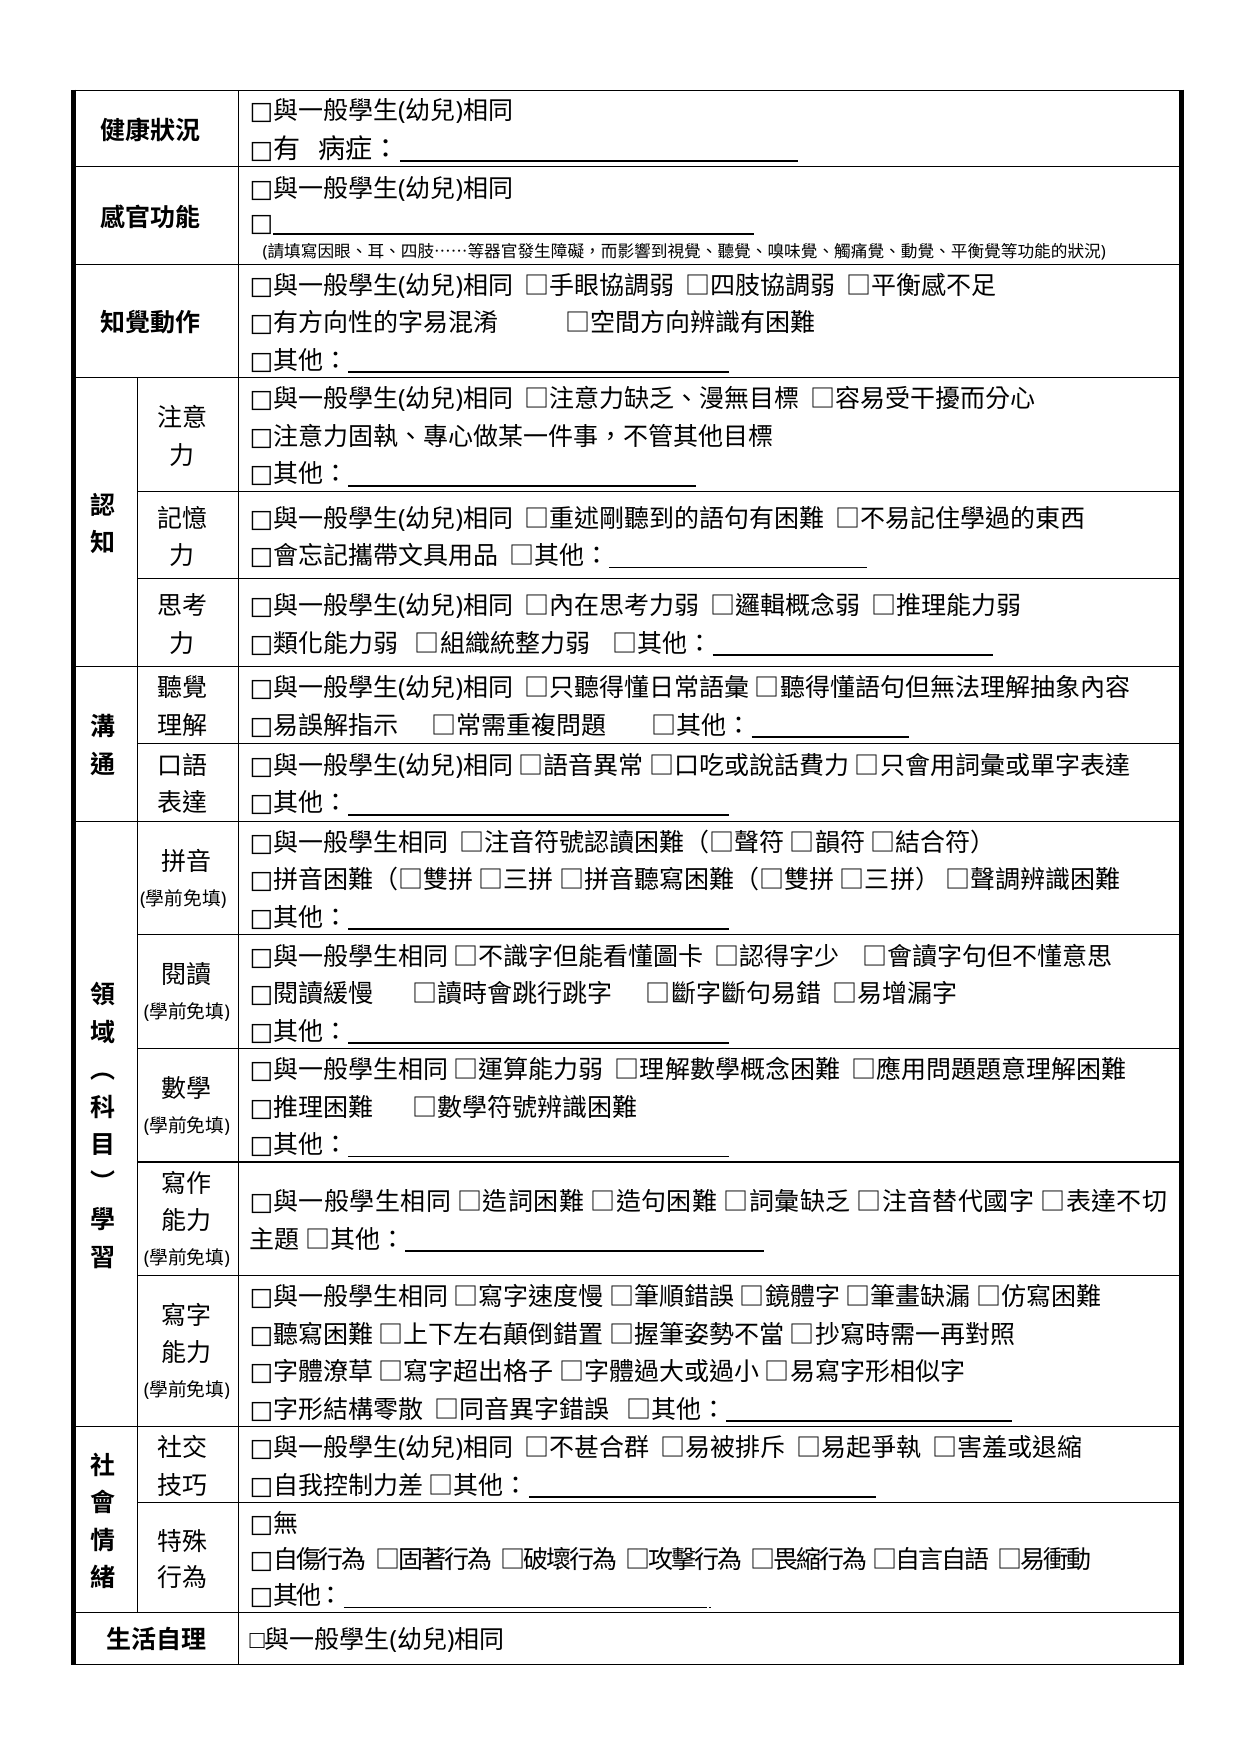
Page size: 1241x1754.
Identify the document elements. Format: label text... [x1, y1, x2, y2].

table_cell □與一般學生相同 □注音符號認讀困難（□聲符 □韻符 □結合符） □拼音困難（□雙拼 □三拼 □拼音聽寫困難（□雙拼 □三拼） □聲調辨識困難 □其他： [239, 822, 1179, 934]
table_cell 知覺動作 [76, 265, 238, 377]
table_cell 思考力 [138, 579, 238, 666]
table_cell 口語 表達 [138, 744, 238, 821]
table_cell 特殊 行為 [138, 1503, 238, 1612]
table_cell 領域︵科目︶學習 [76, 822, 137, 1426]
table_cell 感官功能 [76, 167, 238, 264]
table_cell 聽覺 理解 [138, 667, 238, 742]
table_cell 數學 (學前免填) [138, 1049, 238, 1161]
table_cell 生活自理 [76, 1613, 238, 1663]
table_cell □與一般學生(幼兒)相同 □重述剛聽到的語句有困難 □不易記住學過的東西 □會忘記攜帶文具用品 □其他： [239, 492, 1179, 578]
table_cell 社交 技巧 [138, 1427, 238, 1502]
table_cell □與一般學生(幼兒)相同 □ (請填寫因眼、耳、四肢……等器官發生障礙，而影響到視覺、聽覺、嗅味覺、觸痛覺、動覺、平衡覺等功能的狀況) [239, 167, 1179, 264]
table_cell □與一般學生相同 □造詞困難 □造句困難 □詞彙缺乏 □注音替代國字 □表達不切主題 □其他： [239, 1163, 1179, 1275]
table_cell □與一般學生(幼兒)相同 □不甚合群 □易被排斥 □易起爭執 □害羞或退縮 □自我控制力差 □其他： [239, 1427, 1179, 1502]
table_cell □與一般學生(幼兒)相同 □有 病症： [239, 91, 1179, 166]
table_cell 寫字 能力 (學前免填) [138, 1276, 238, 1426]
table_cell 認知 [76, 378, 137, 666]
table_cell □與一般學生相同 □運算能力弱 □理解數學概念困難 □應用問題題意理解困難 □推理困難 □數學符號辨識困難 □其他： [239, 1049, 1179, 1161]
table_cell 注意力 [138, 378, 238, 491]
table_cell 拼音 (學前免填) [138, 822, 238, 934]
table_cell □與一般學生相同 □寫字速度慢 □筆順錯誤 □鏡體字 □筆畫缺漏 □仿寫困難 □聽寫困難 □上下左右顛倒錯置 □握筆姿勢不當 □抄寫時需一再對照 □字體潦草 □寫字超出格子 □字體過大或過小 □易寫字形相似字 □字形結構零散 □同音異字錯誤 □其他： [239, 1276, 1179, 1426]
table_cell □與一般學生(幼兒)相同 □手眼協調弱 □四肢協調弱 □平衡感不足 □有方向性的字易混淆 □空間方向辨識有困難 □其他： [239, 265, 1179, 377]
table_cell 寫作 能力 (學前免填) [138, 1163, 238, 1275]
table_cell □與一般學生(幼兒)相同 □語音異常 □口吃或說話費力 □只會用詞彙或單字表達 □其他： [239, 744, 1179, 821]
table_cell 溝通 [76, 667, 137, 821]
table_cell □與一般學生(幼兒)相同 □內在思考力弱 □邏輯概念弱 □推理能力弱 □類化能力弱 □組織統整力弱 □其他： [239, 579, 1179, 666]
table_cell □與一般學生相同 □不識字但能看懂圖卡 □認得字少 □會讀字句但不懂意思 □閱讀緩慢 □讀時會跳行跳字 □斷字斷句易錯 □易增漏字 □其他： [239, 935, 1179, 1048]
table_cell 健康狀況 [76, 91, 238, 166]
table_cell 閱讀 (學前免填) [138, 935, 238, 1048]
table_cell 記憶力 [138, 492, 238, 578]
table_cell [239, 1613, 1179, 1663]
table_cell 社會情緒 [76, 1427, 137, 1612]
table_cell □與一般學生(幼兒)相同 □只聽得懂日常語彙 □聽得懂語句但無法理解抽象內容 □易誤解指示 □常需重複問題 □其他： [239, 667, 1179, 742]
table_cell □與一般學生(幼兒)相同 □注意力缺乏、漫無目標 □容易受干擾而分心 □注意力固執、專心做某一件事，不管其他目標 □其他： [239, 378, 1179, 491]
table_cell □無 □自傷行為 □固著行為 □破壞行為 □攻擊行為 □畏縮行為 □自言自語 □易衝動 □其他： [239, 1503, 1179, 1612]
